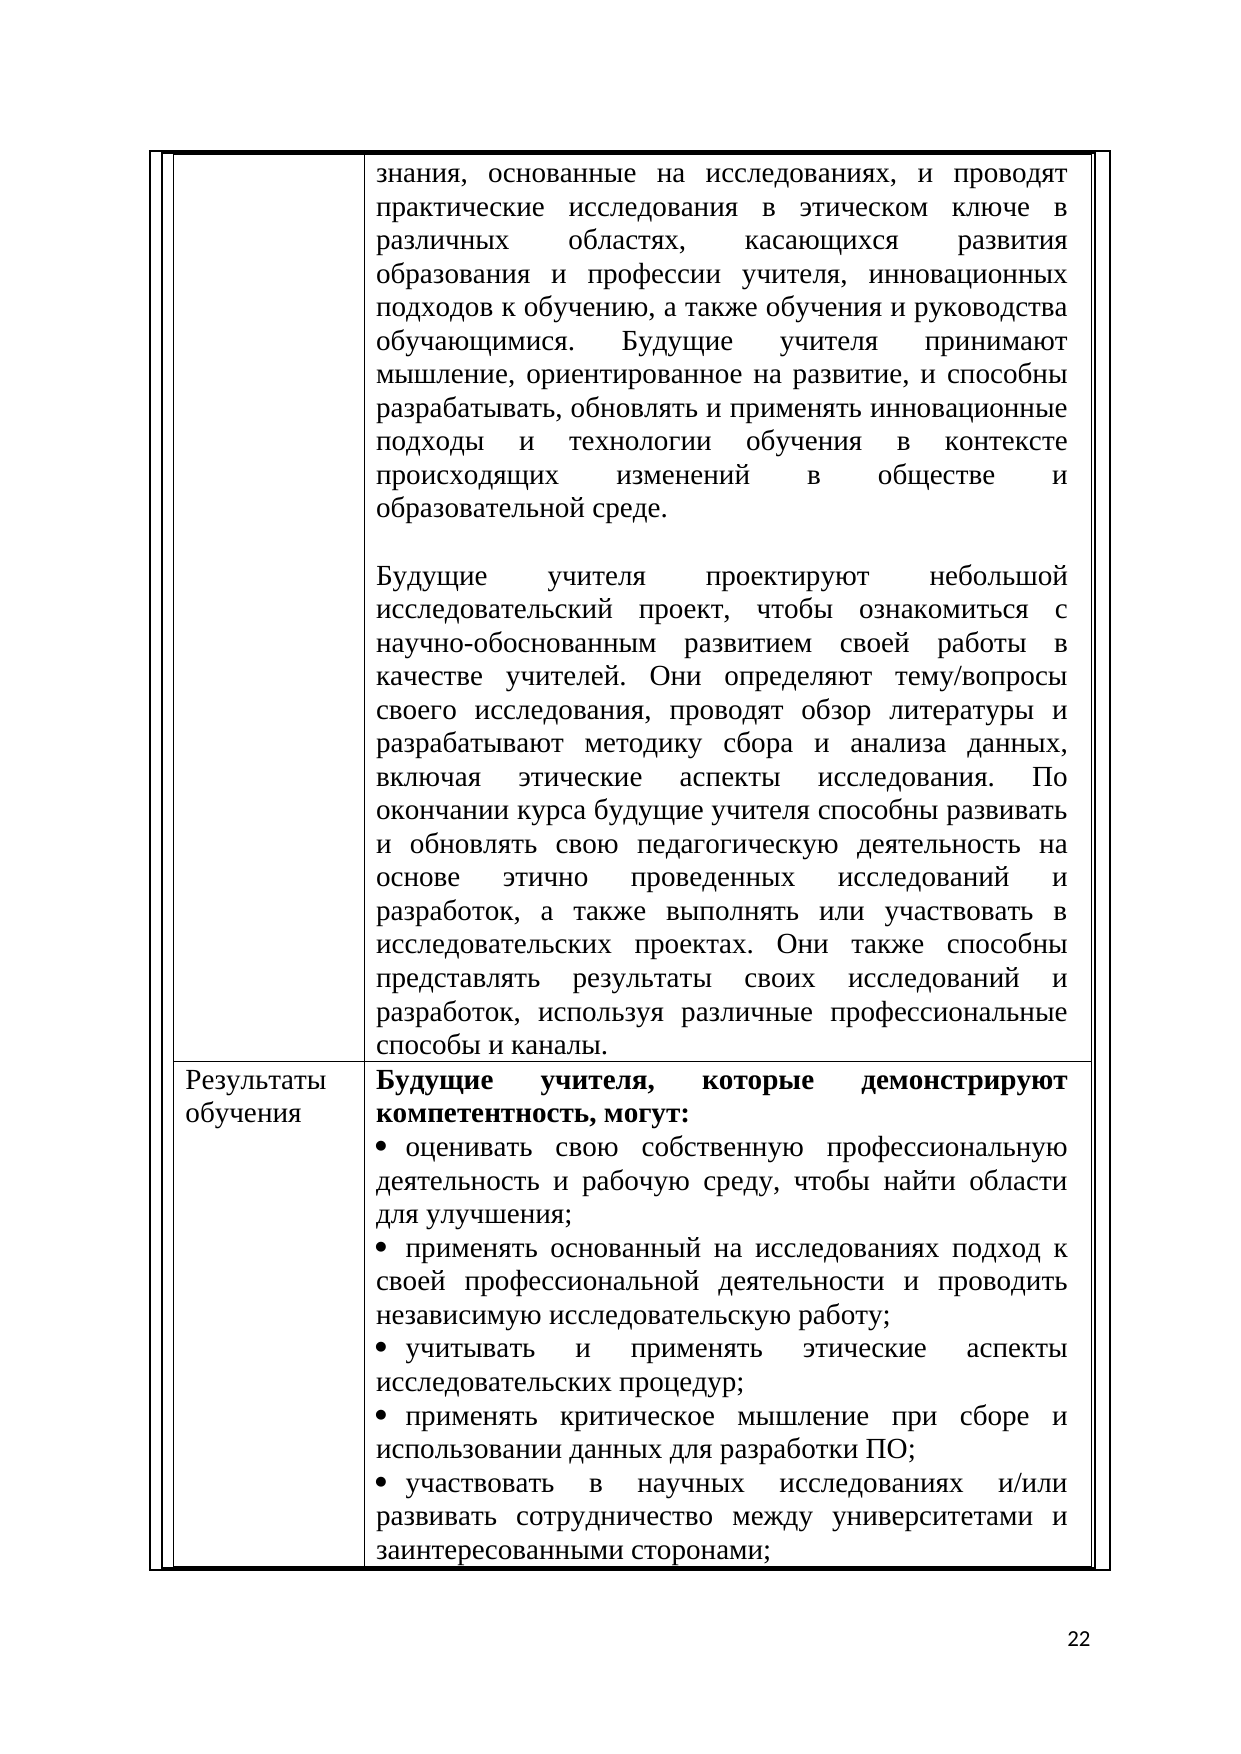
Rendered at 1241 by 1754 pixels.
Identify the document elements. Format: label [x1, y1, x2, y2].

table_cell [1096, 152, 1109, 1569]
table_cell [365, 1062, 1091, 1566]
table_cell [174, 1062, 364, 1566]
table_cell [151, 152, 161, 1569]
table_cell [365, 155, 1091, 1061]
table_cell [163, 154, 173, 1567]
table_cell [174, 155, 364, 1061]
